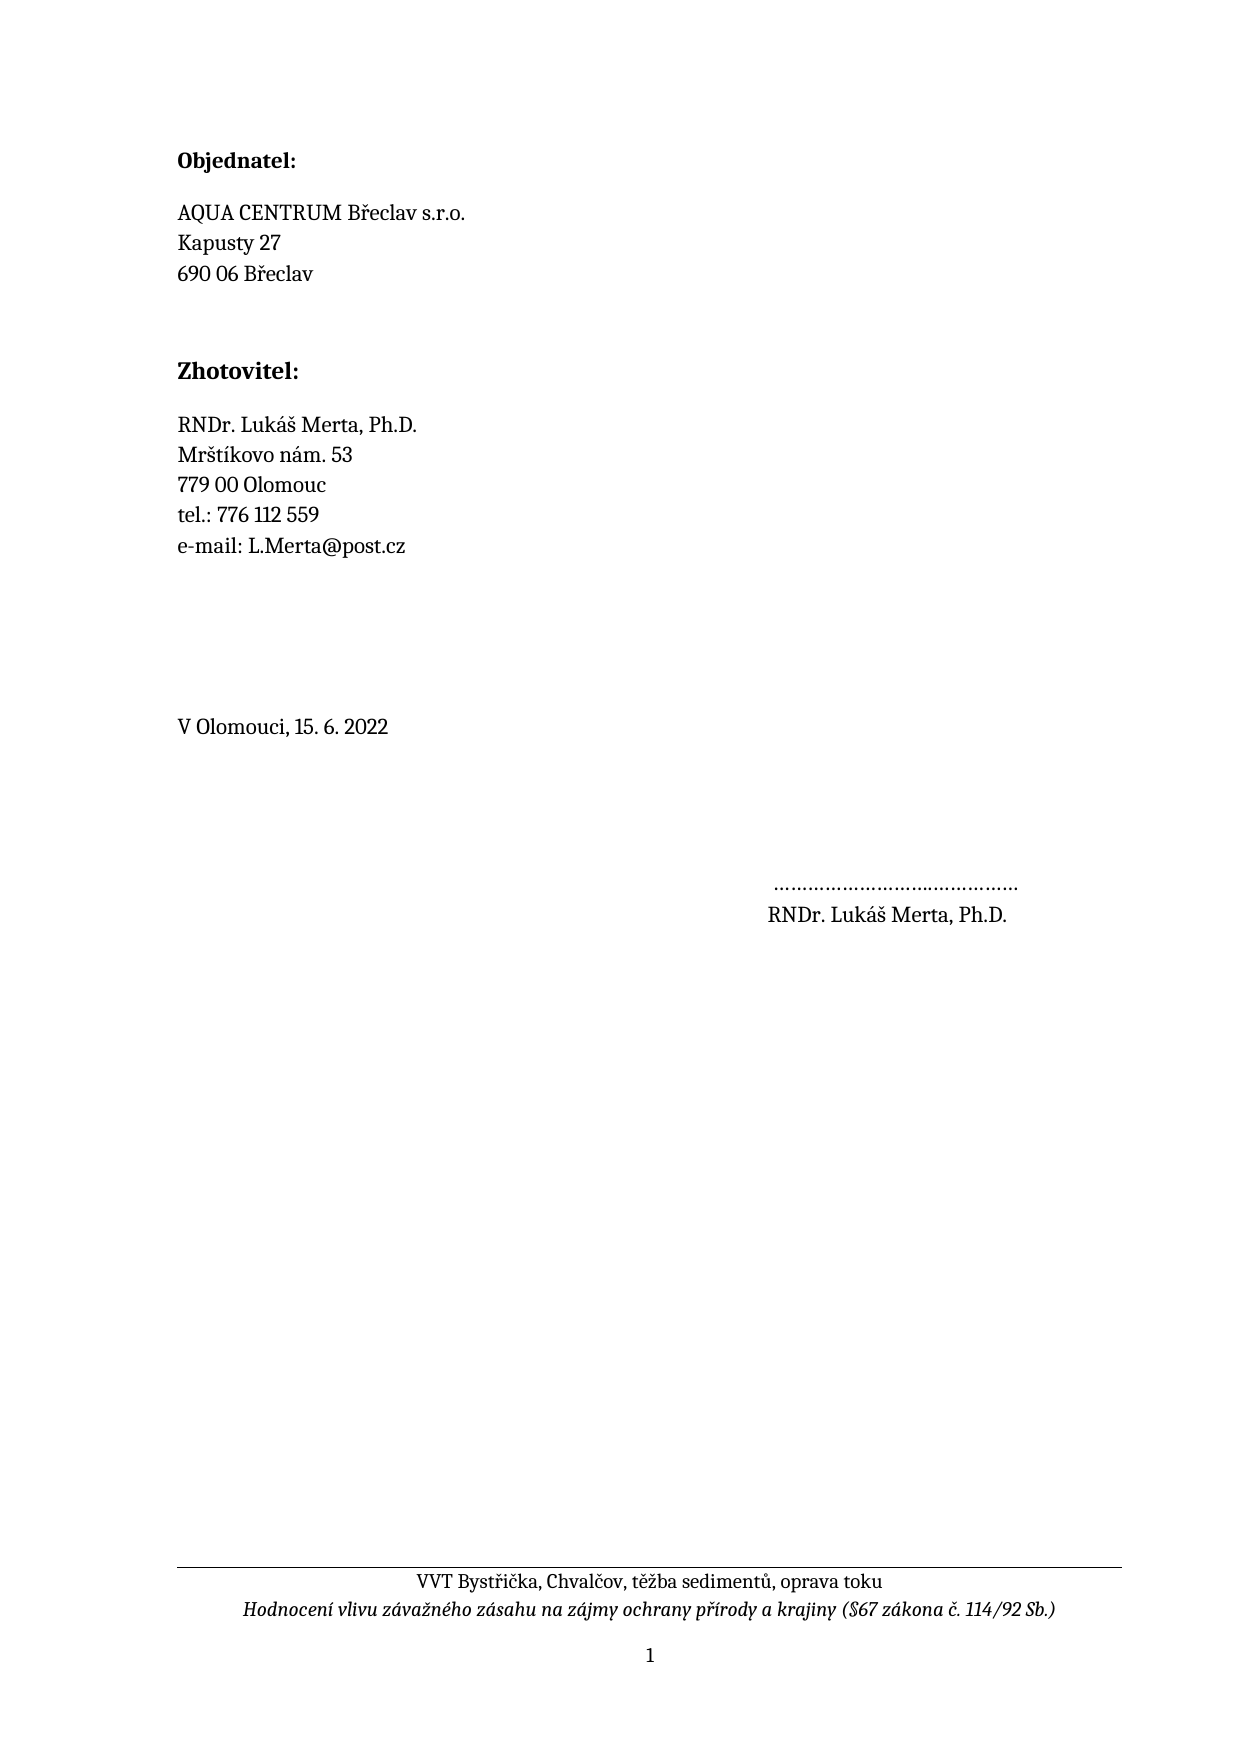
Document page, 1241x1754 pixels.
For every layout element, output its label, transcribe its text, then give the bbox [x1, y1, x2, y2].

text RNDr. Lukáš Merta, Ph.D. [177, 412, 1122, 438]
text Zhotovitel: [177, 357, 1122, 385]
text AQUA CENTRUM Břeclav s.r.o. [177, 200, 1122, 226]
text e-mail: L.Merta@post.cz [177, 532, 1122, 559]
text Kapusty 27 [177, 230, 1122, 256]
text ……………………….…………… [177, 870, 1122, 896]
text 690 06 Břeclav [177, 260, 1122, 287]
text V Olomouci, 15. 6. 2022 [177, 714, 1122, 740]
text Objednatel: [177, 148, 1122, 174]
text RNDr. Lukáš Merta, Ph.D. [177, 902, 1122, 928]
text 779 00 Olomouc [177, 472, 1122, 498]
text tel.: 776 112 559 [177, 502, 1122, 528]
text Mrštíkovo nám. 53 [177, 442, 1122, 468]
